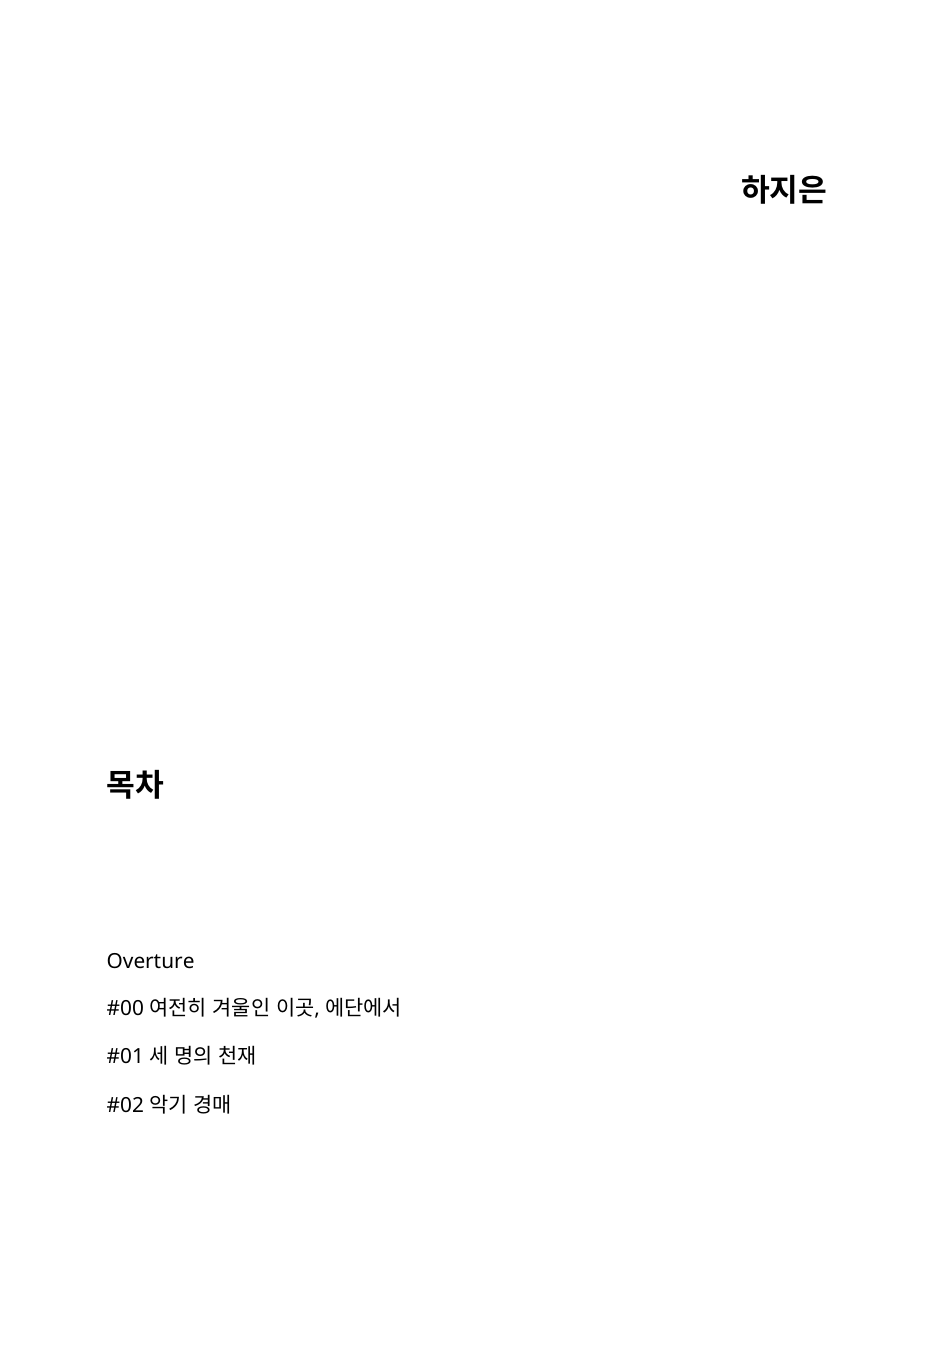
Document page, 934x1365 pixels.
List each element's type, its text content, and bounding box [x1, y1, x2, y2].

text #00 여전히 겨울인 이곳, 에단에서 [106, 991, 827, 1022]
text 목차 [106, 760, 827, 805]
text #01 세 명의 천재 [106, 1040, 827, 1070]
text Overture [106, 946, 827, 974]
text #02 악기 경매 [106, 1088, 827, 1118]
text 하지은 [106, 165, 827, 211]
